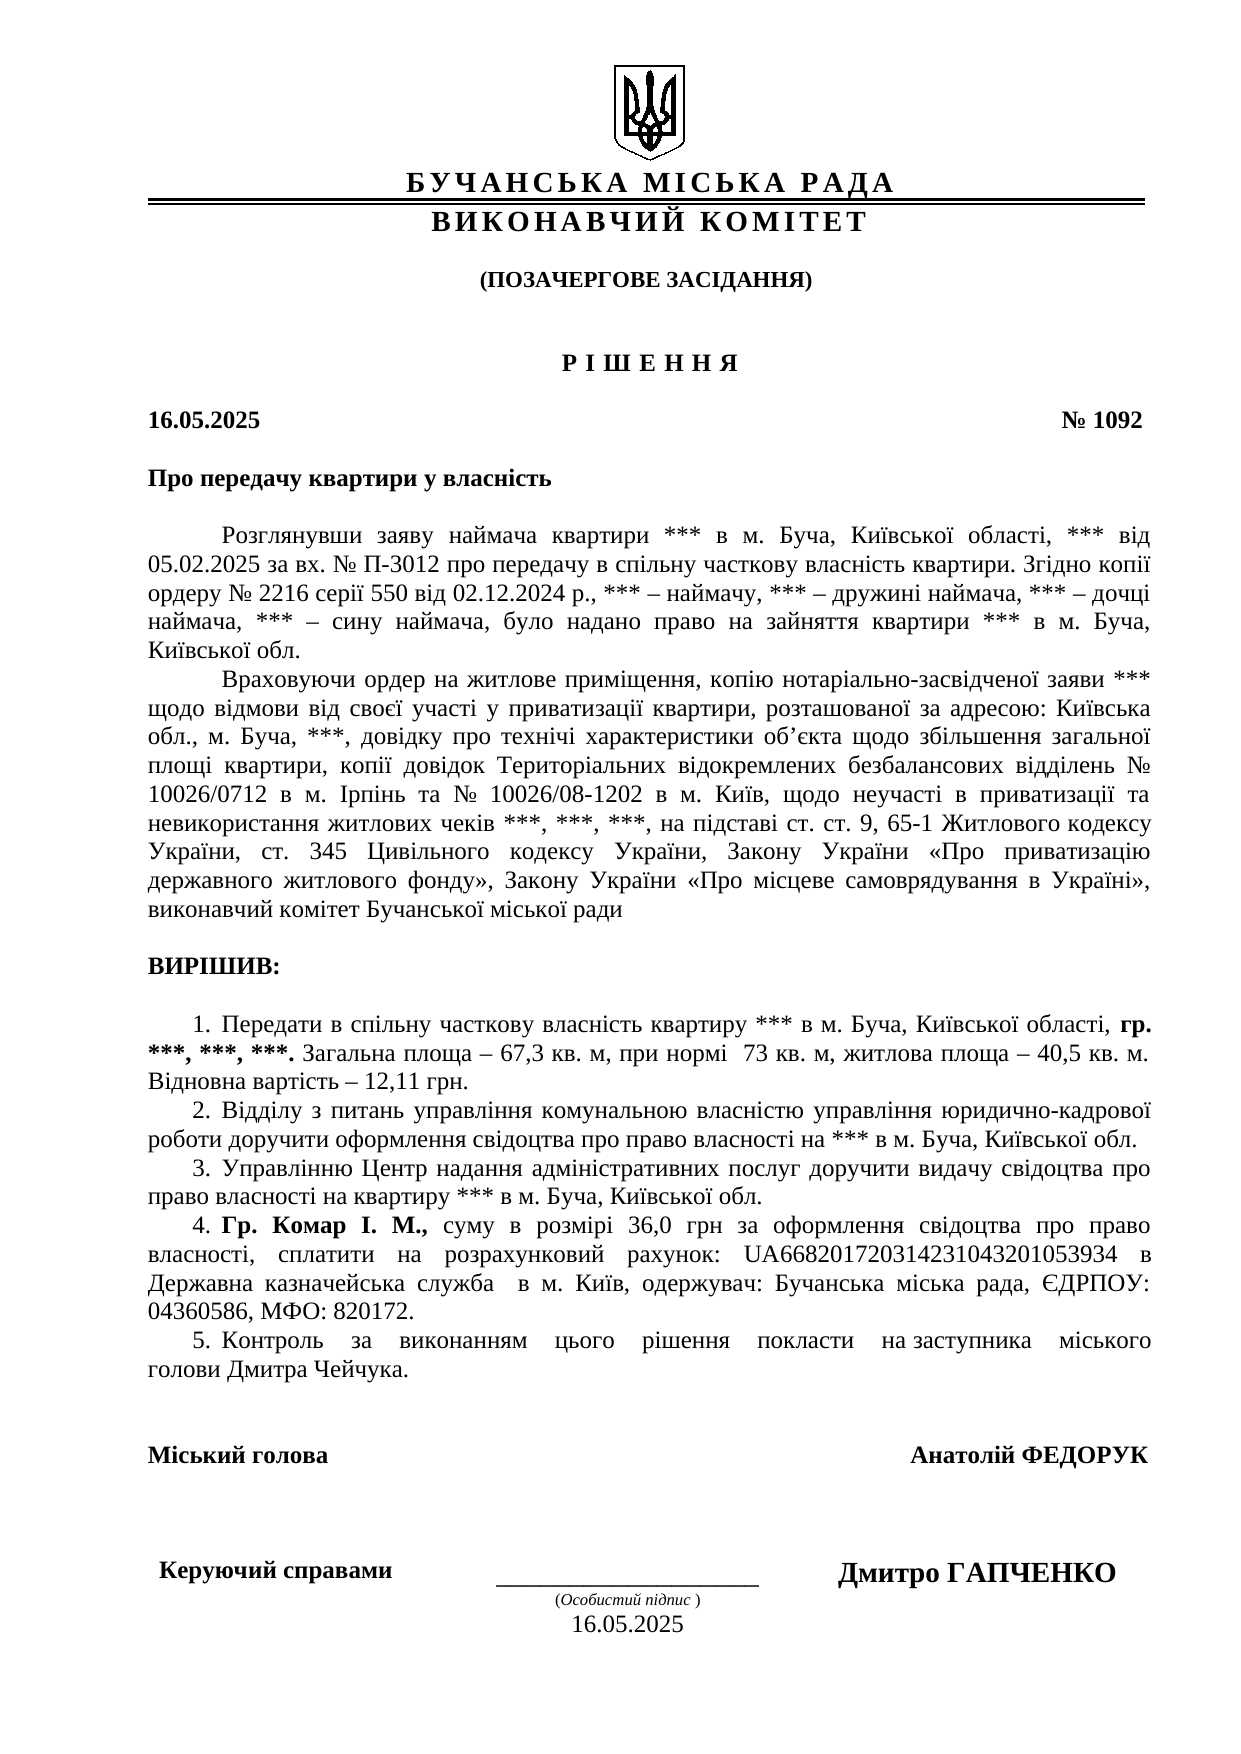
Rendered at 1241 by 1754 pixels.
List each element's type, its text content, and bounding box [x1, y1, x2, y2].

text Міський голова Анатолій ФЕДОРУК [148, 1440, 1152, 1469]
text Про передачу квартири у власність [148, 463, 1152, 491]
text Враховуючи ордер на житлове приміщення, копію нотаріально-засвідченої заяви *** щодо відмови від своєї участі у приватизації квартири, розташованої за адресою: Київська обл., м. Буча, ***, довідку про технічі характеристики об’єкта щодо збільшення загальної площі квартири, копії довідок Територіальних відокремлених безбалансових відділень № 10026/0712 в м. Ірпінь та № 10026/08-1202 в м. Київ, щодо неучасті в приватизації та невикористання житлових чеків ***, ***, ***, на підставі ст. ст. 9, 65-1 Житлового кодексу України, ст. 345 Цивільного кодексу України, Закону України «Про приватизацію державного житлового фонду», Закону України «Про місцеве самоврядування в Україні», виконавчий комітет Бучанської міської ради [148, 664, 1152, 923]
text РІШЕННЯ [148, 348, 1152, 376]
text 16.05.2025 № 1092 [148, 405, 1152, 434]
table_header __________________ (Особистий підпис ) 16.05.2025 [443, 1555, 812, 1706]
list Гр. Комар І. М., суму в розмірі 36,0 грн за оформлення свідоцтва про право власності, сплатити на розрахунковий рахунок: UA668201720314231043201053934 в Державна казначейська служба в м. Київ, одержувач: Бучанська міська рада, ЄДРПОУ: 04360586, МФО: 820172. [148, 1210, 1152, 1325]
text ВИРІШИВ: [148, 951, 1152, 980]
table_header Дмитро ГАПЧЕНКО [812, 1555, 1191, 1706]
list Управлінню Центр надання адміністративних послуг доручити видачу свідоцтва про право власності на квартиру *** в м. Буча, Київської обл. [148, 1153, 1152, 1210]
table_header Керуючий справами [148, 1555, 443, 1706]
list Передати в спільну часткову власність квартиру *** в м. Буча, Київської області, гр. ***, ***, ***. Загальна площа – 67,3 кв. м, при нормі 73 кв. м, житлова площа – 40,5 кв. м. Відновна вартість – 12,11 грн. [148, 1009, 1152, 1095]
list Контроль за виконанням цього рішення покласти на заступника міського голови Дмитра Чейчука. [148, 1325, 1152, 1383]
table_header ВИКОНАВЧИЙ КОМІТЕТ (ПОЗАЧЕРГОВЕ ЗАСІДАННЯ) [148, 205, 1144, 319]
text Розглянувши заяву наймача квартири *** в м. Буча, Київської області, *** від 05.02.2025 за вх. № П-3012 про передачу в спільну часткову власність квартири. Згідно копії ордеру № 2216 серії 550 від 02.12.2024 р., *** – наймачу, *** – дружині наймача, *** – дочці наймача, *** – сину наймача, було надано право на зайняття квартири *** в м. Буча, Київської обл. [148, 520, 1152, 664]
text БУЧАНСЬКА МІСЬКА РАДА [148, 165, 1152, 198]
list Відділу з питань управління комунальною власністю управління юридично-кадрової роботи доручити оформлення свідоцтва про право власності на *** в м. Буча, Київської обл. [148, 1095, 1152, 1153]
